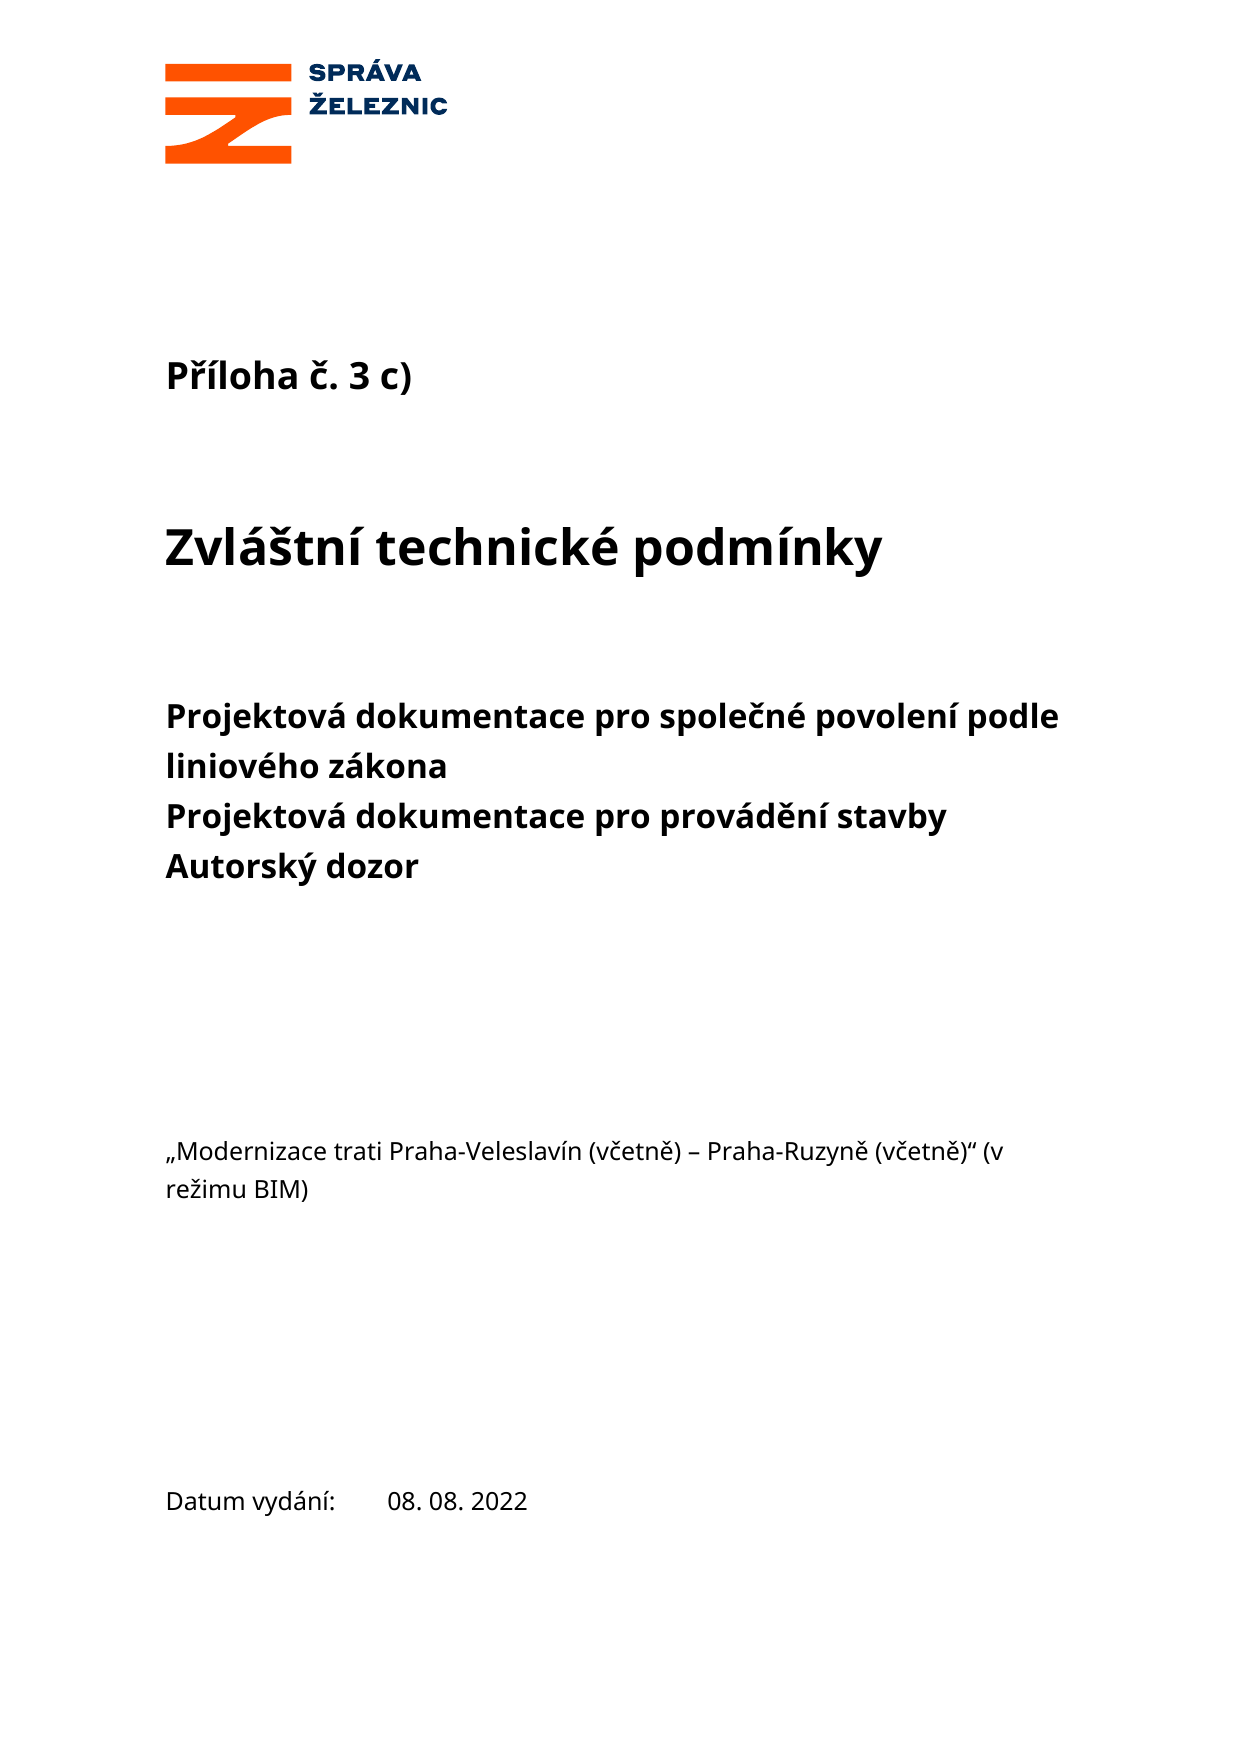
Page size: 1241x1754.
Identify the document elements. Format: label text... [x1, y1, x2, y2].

text Datum vydání: 08. 08. 2022 [165, 1483, 1075, 1517]
text Zvláštní technické podmínky [165, 512, 1075, 580]
text Projektová dokumentace pro společné povolení podle liniového zákona Projektová dokumentace pro provádění stavby Autorský dozor [165, 693, 1075, 888]
text Příloha č. 3 c) [165, 349, 1075, 400]
